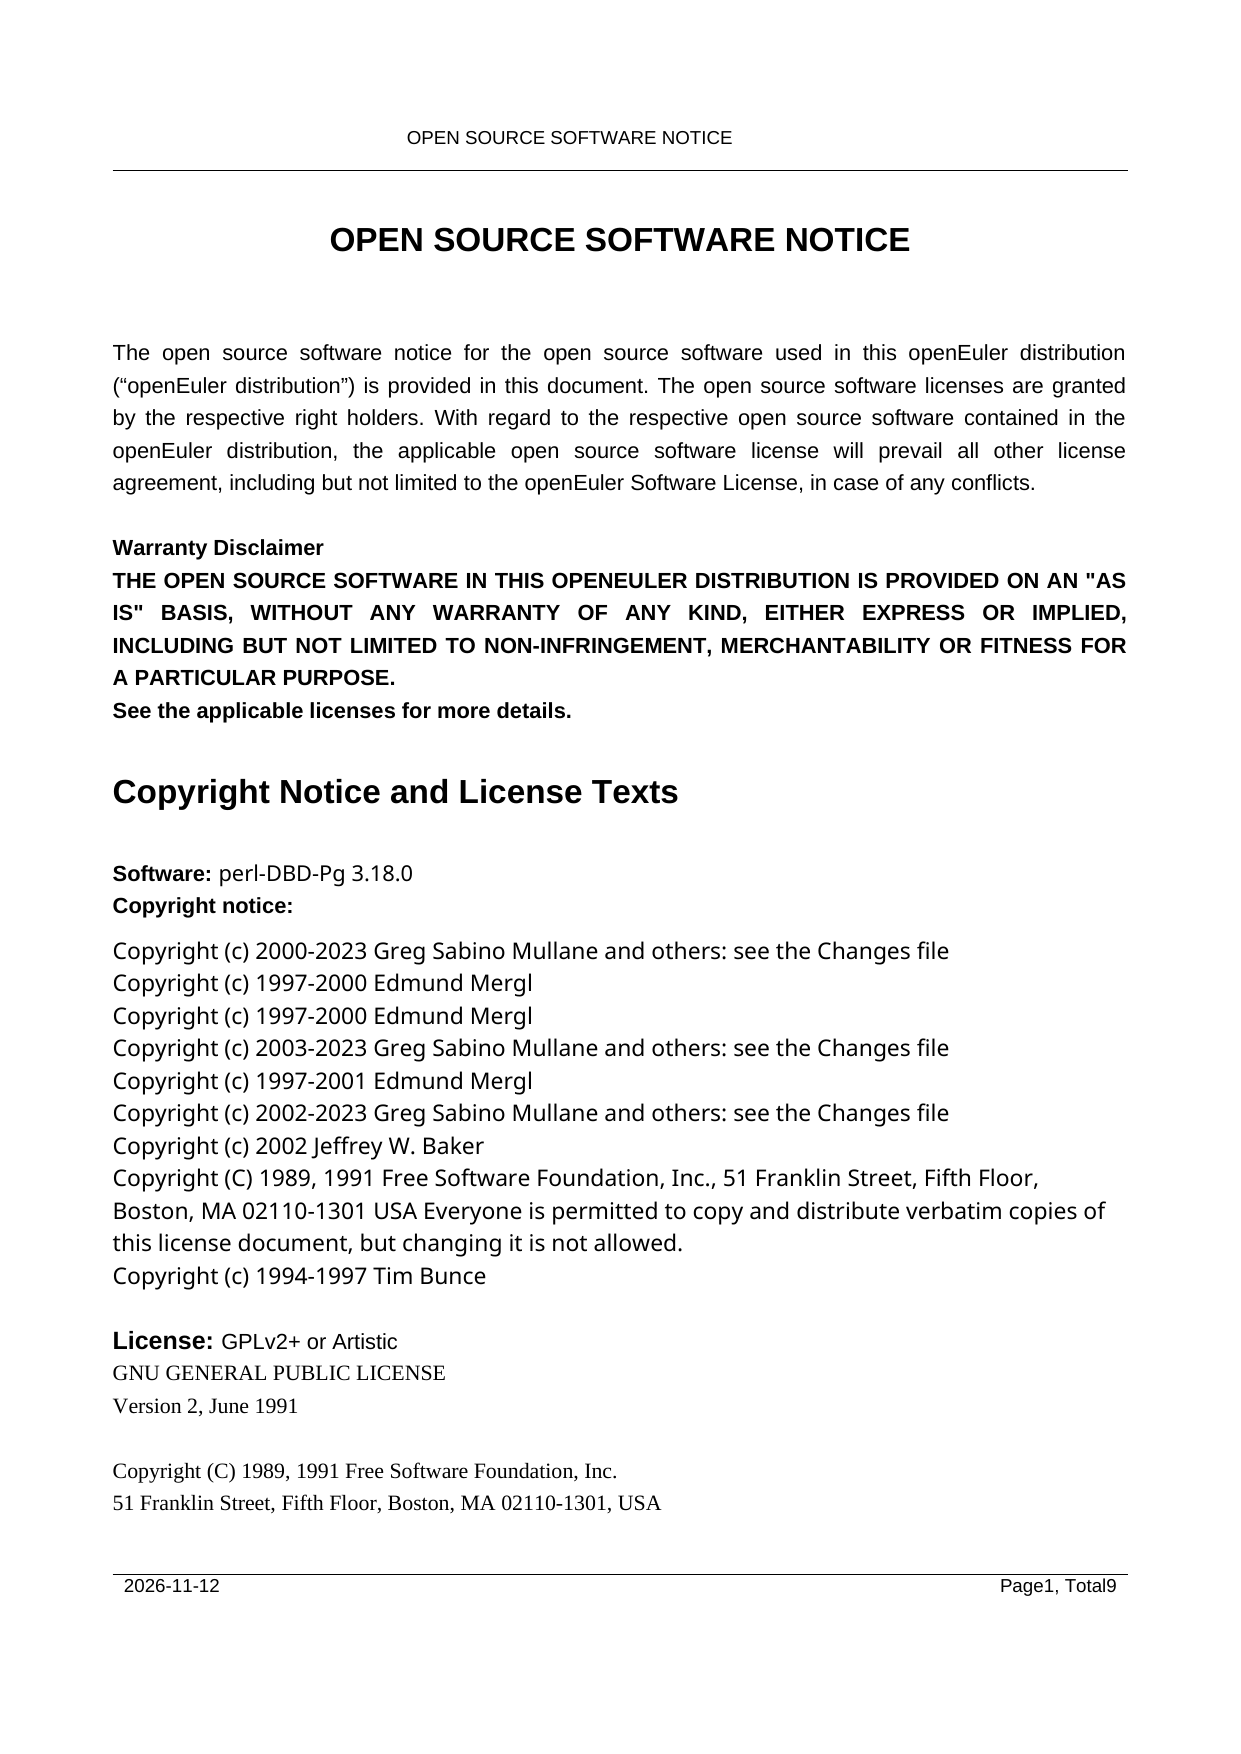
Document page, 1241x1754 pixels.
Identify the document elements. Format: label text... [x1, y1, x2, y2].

text Copyright Notice and License Texts [112, 759, 1128, 824]
text License: GPLv2+ or Artistic [112, 1324, 1128, 1356]
text Warranty Disclaimer [112, 531, 1128, 564]
text OPEN SOURCE SOFTWARE NOTICE [112, 206, 1128, 271]
text Copyright (c) 2000-2023 Greg Sabino Mullane and others: see the Changes file Copyright (c) 1997-2000 Edmund Mergl Copyright (c) 1997-2000 Edmund Mergl Copyright (c) 2003-2023 Greg Sabino Mullane and others: see the Changes file Copyright (c) 1997-2001 Edmund Mergl Copyright (c) 2002-2023 Greg Sabino Mullane and others: see the Changes file Copyright (c) 2002 Jeffrey W. Baker Copyright (C) 1989, 1991 Free Software Foundation, Inc., 51 Franklin Street, Fifth Floor, Boston, MA 02110-1301 USA Everyone is permitted to copy and distribute verbatim copies of this license document, but changing it is not allowed. Copyright (c) 1994-1997 Tim Bunce [112, 934, 1128, 1324]
text THE OPEN SOURCE SOFTWARE IN THIS OPENEULER DISTRIBUTION IS PROVIDED ON AN "AS IS" BASIS, WITHOUT ANY WARRANTY OF ANY KIND, EITHER EXPRESS OR IMPLIED, INCLUDING BUT NOT LIMITED TO NON-INFRINGEMENT, MERCHANTABILITY OR FITNESS FOR A PARTICULAR PURPOSE. See the applicable licenses for more details. [112, 564, 1128, 726]
text Copyright notice: [112, 889, 1128, 921]
title Software: perl-DBD-Pg 3.18.0 [112, 856, 1128, 889]
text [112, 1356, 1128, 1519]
text The open source software notice for the open source software used in this openEuler distribution (“openEuler distribution”) is provided in this document. The open source software licenses are granted by the respective right holders. With regard to the respective open source software contained in the openEuler distribution, the applicable open source software license will prevail all other license agreement, including but not limited to the openEuler Software License, in case of any conflicts. [112, 336, 1128, 499]
